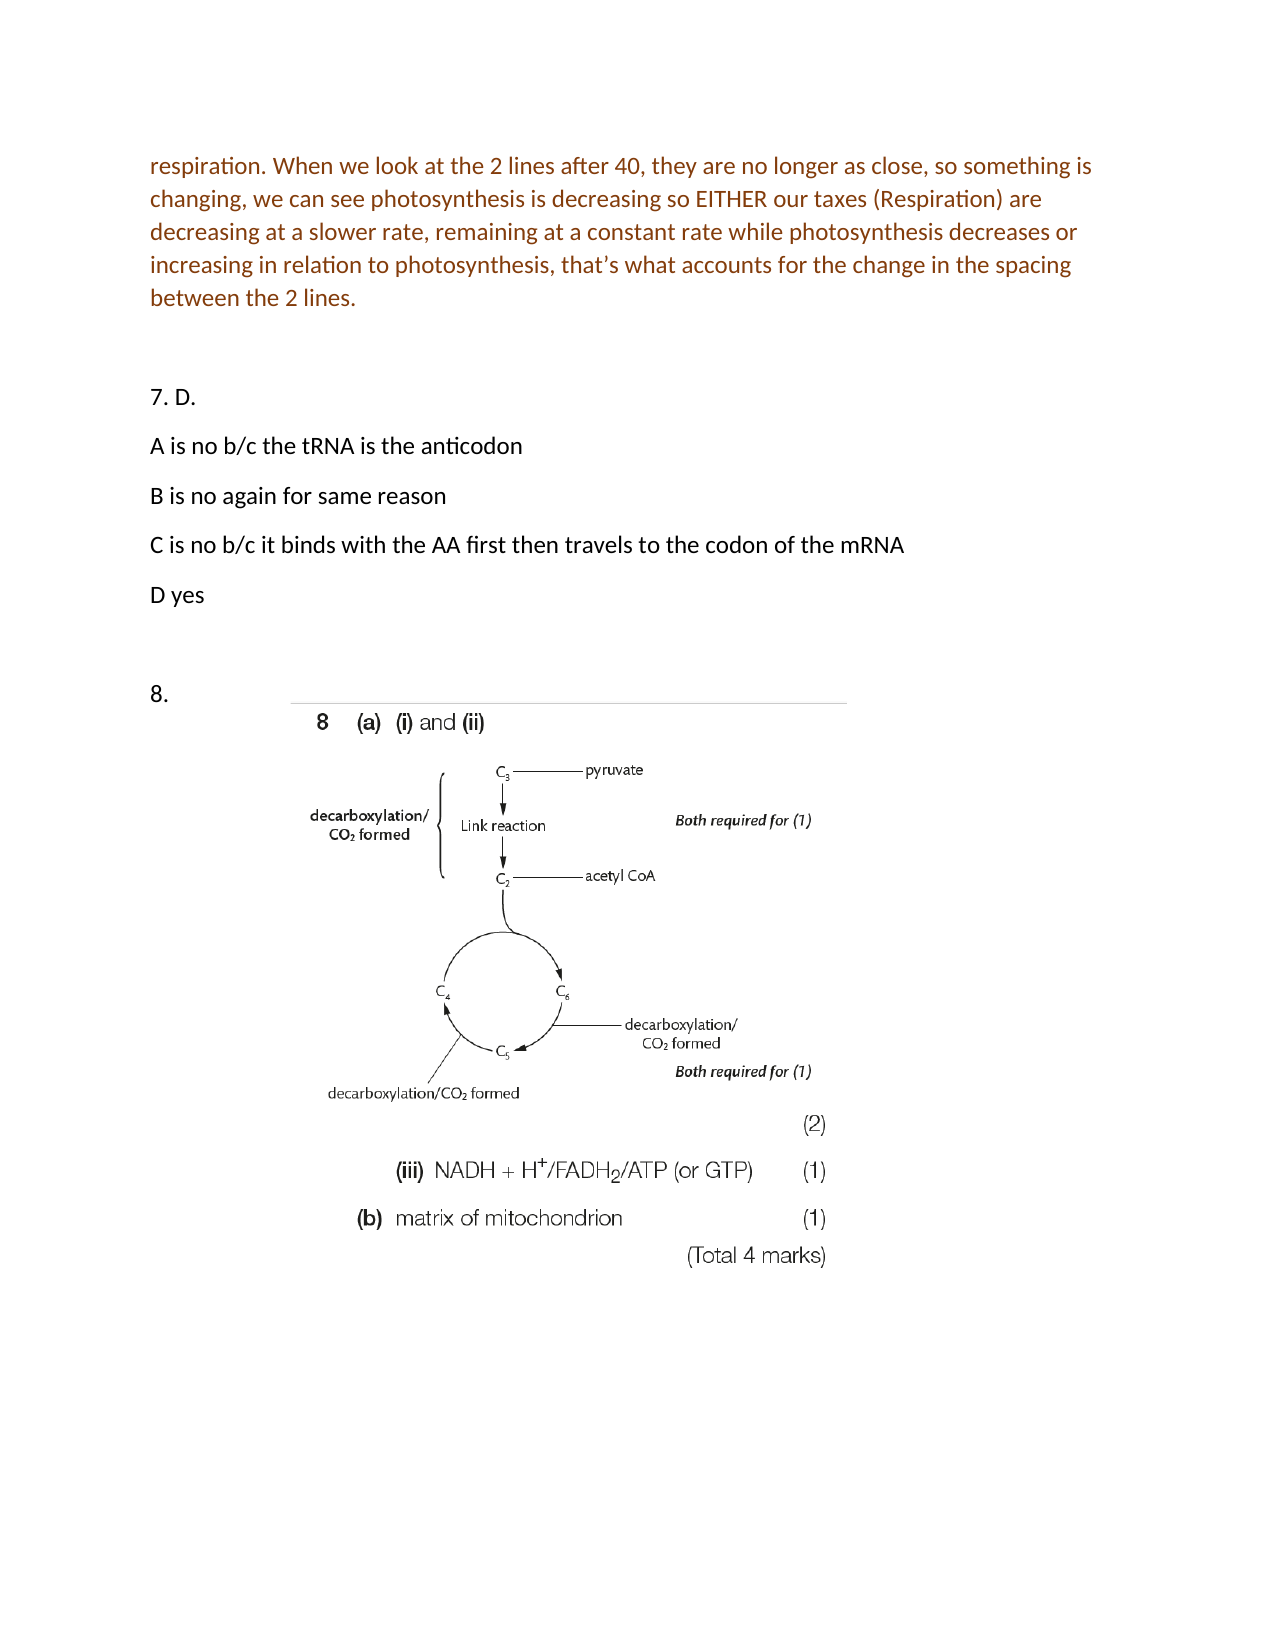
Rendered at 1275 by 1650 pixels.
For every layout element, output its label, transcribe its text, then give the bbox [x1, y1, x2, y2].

text D yes [150, 579, 1125, 610]
text B is no again for same reason [150, 480, 1125, 511]
text 7. D. [150, 381, 1125, 411]
picture [290, 701, 847, 1297]
text A is no b/c the tRNA is the anticodon [150, 430, 1125, 461]
text 8. [150, 678, 1125, 709]
text C is no b/c it binds with the AA first then travels to the codon of the mRNA [150, 529, 1125, 560]
